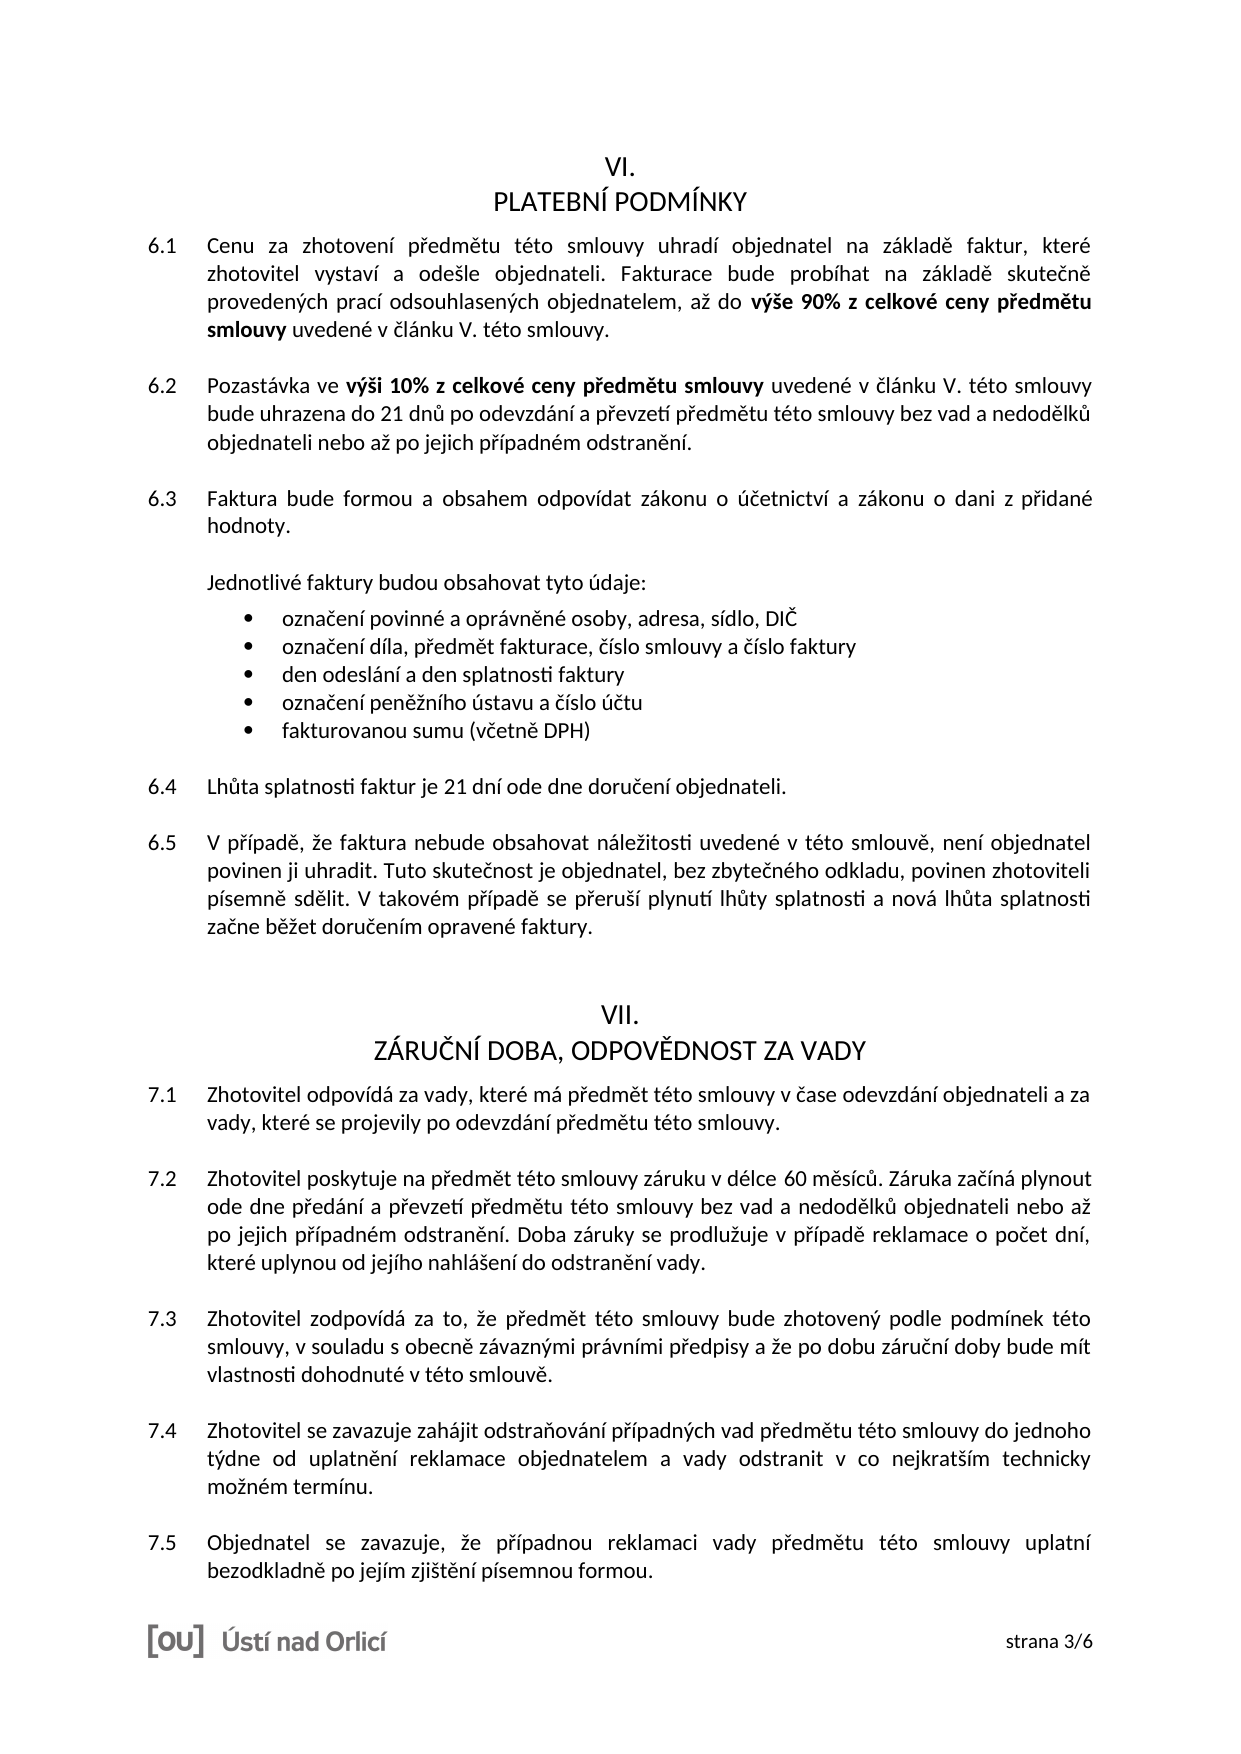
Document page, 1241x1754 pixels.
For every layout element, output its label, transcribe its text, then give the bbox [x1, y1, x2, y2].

text VI. [148, 148, 1092, 183]
text 6.5 V případě, že faktura nebude obsahovat náležitosti uvedené v této smlouvě, není objednatel povinen ji uhradit. Tuto skutečnost je objednatel, bez zbytečného odkladu, povinen zhotoviteli písemně sdělit. V takovém případě se přeruší plynutí lhůty splatnosti a nová lhůta splatnosti začne běžet doručením opravené faktury. [148, 828, 1092, 940]
list označení peněžního ústavu a číslo účtu [244, 688, 1092, 716]
text VII. [148, 996, 1092, 1032]
text 6.2 Pozastávka ve výši 10% z celkové ceny předmětu smlouvy uvedené v článku V. této smlouvy bude uhrazena do 21 dnů po odevzdání a převzetí předmětu této smlouvy bez vad a nedodělků objednateli nebo až po jejich případném odstranění. [148, 372, 1092, 456]
list den odeslání a den splatnosti faktury [244, 660, 1092, 688]
text 7.2 Zhotovitel poskytuje na předmět této smlouvy záruku v délce 60 měsíců. Záruka začíná plynout ode dne předání a převzetí předmětu této smlouvy bez vad a nedodělků objednateli nebo až po jejich případném odstranění. Doba záruky se prodlužuje v případě reklamace o počet dní, které uplynou od jejího nahlášení do odstranění vady. [148, 1164, 1092, 1276]
list označení díla, předmět fakturace, číslo smlouvy a číslo faktury [244, 632, 1092, 660]
text 7.5 Objednatel se zavazuje, že případnou reklamaci vady předmětu této smlouvy uplatní bezodkladně po jejím zjištění písemnou formou. [148, 1528, 1092, 1584]
text 6.3 Faktura bude formou a obsahem odpovídat zákonu o účetnictví a zákonu o dani z přidané hodnoty. [148, 484, 1092, 540]
text 7.3 Zhotovitel zodpovídá za to, že předmět této smlouvy bude zhotovený podle podmínek této smlouvy, v souladu s obecně závaznými právními předpisy a že po dobu záruční doby bude mít vlastnosti dohodnuté v této smlouvě. [148, 1304, 1092, 1388]
text Platební podmínky [148, 183, 1092, 219]
picture [147, 1623, 388, 1659]
text 7.1 Zhotovitel odpovídá za vady, které má předmět této smlouvy v čase odevzdání objednateli a za vady, které se projevily po odevzdání předmětu této smlouvy. [148, 1080, 1092, 1136]
list označení povinné a oprávněné osoby, adresa, sídlo, DIČ [244, 604, 1092, 632]
text 7.4 Zhotovitel se zavazuje zahájit odstraňování případných vad předmětu této smlouvy do jednoho týdne od uplatnění reklamace objednatelem a vady odstranit v co nejkratším technicky možném termínu. [148, 1416, 1092, 1500]
text záruční doba, odpovědnost za vady [148, 1032, 1092, 1068]
text Jednotlivé faktury budou obsahovat tyto údaje: [207, 568, 1092, 596]
list fakturovanou sumu (včetně DPH) [244, 716, 1092, 744]
text 6.4 Lhůta splatnosti faktur je 21 dní ode dne doručení objednateli. [148, 772, 1092, 800]
text 6.1 Cenu za zhotovení předmětu této smlouvy uhradí objednatel na základě faktur, které zhotovitel vystaví a odešle objednateli. Fakturace bude probíhat na základě skutečně provedených prací odsouhlasených objednatelem, až do výše 90% z celkové ceny předmětu smlouvy uvedené v článku V. této smlouvy. [148, 231, 1092, 343]
